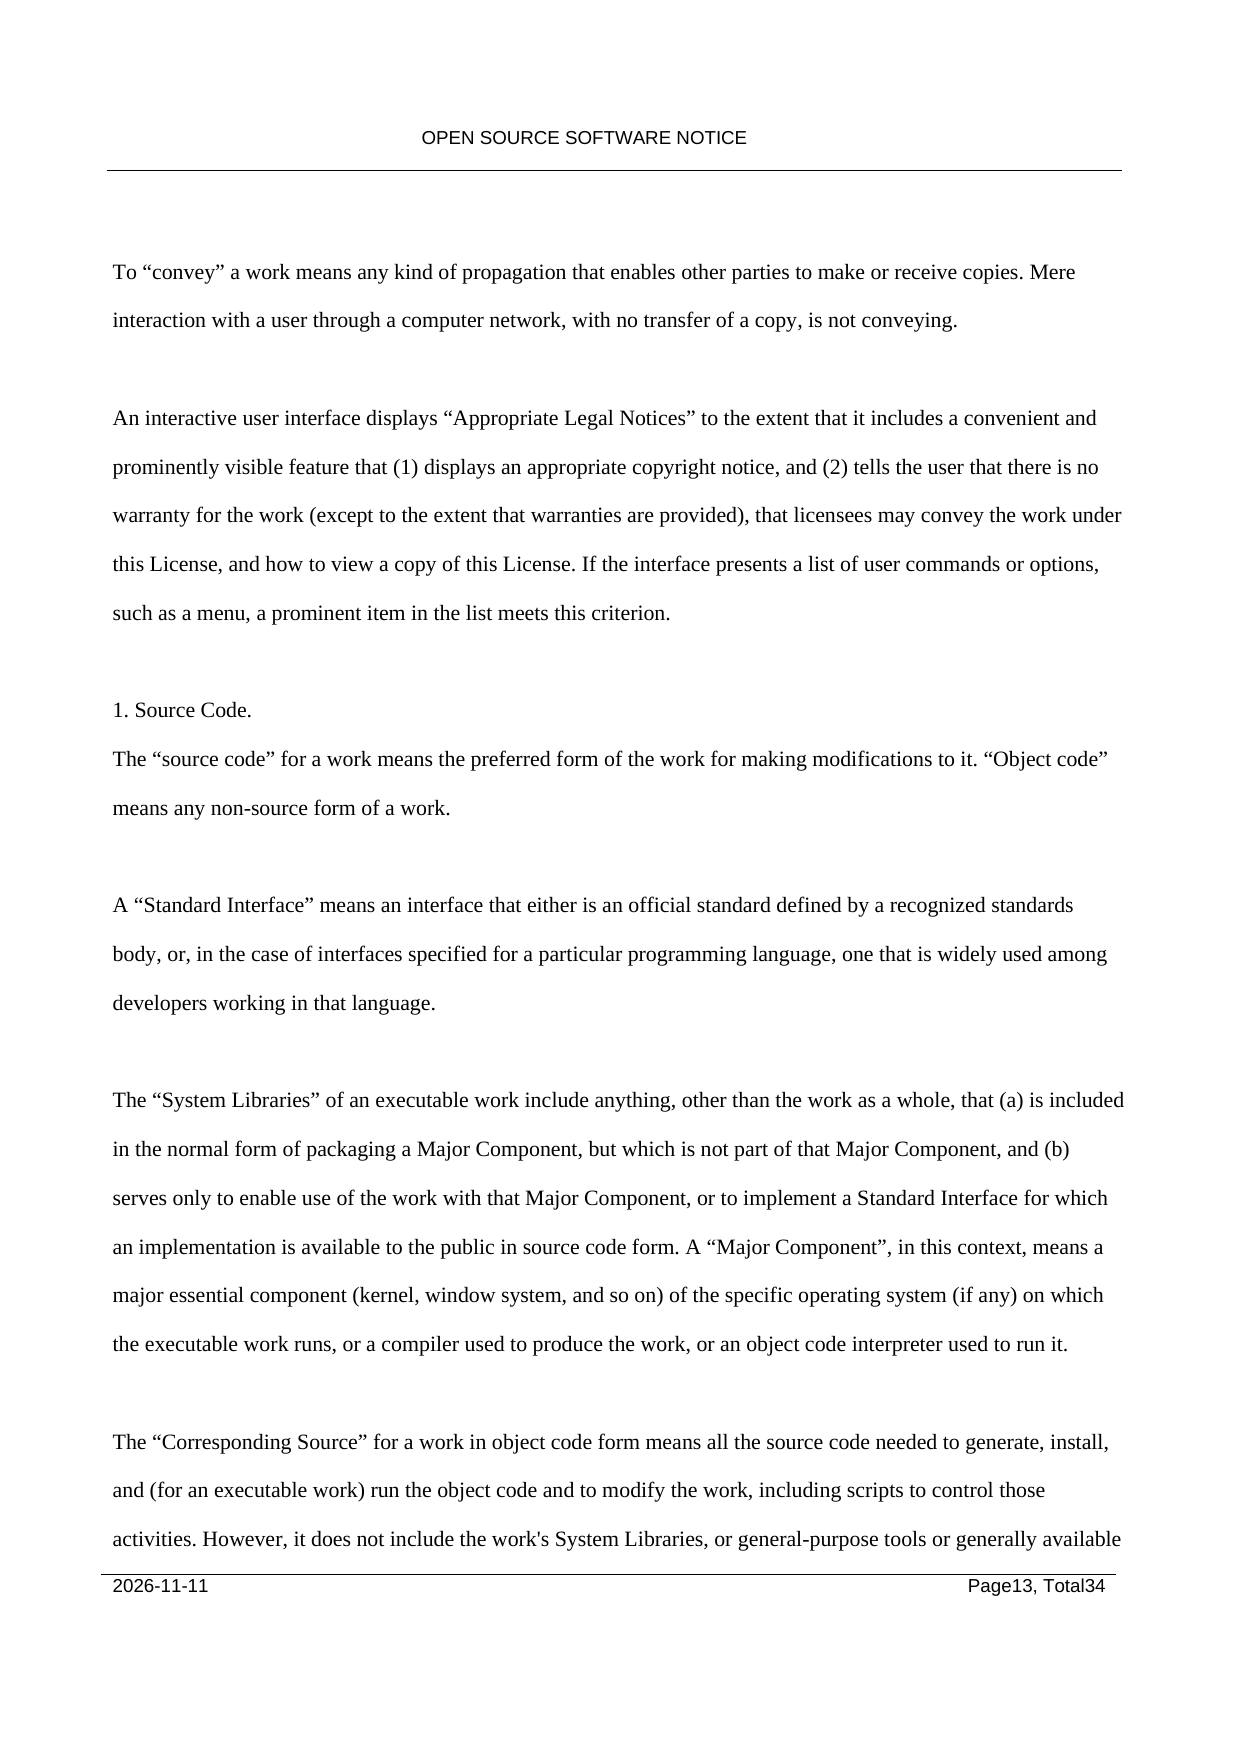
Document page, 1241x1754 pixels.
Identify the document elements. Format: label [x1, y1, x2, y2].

text [112, 206, 1128, 1555]
